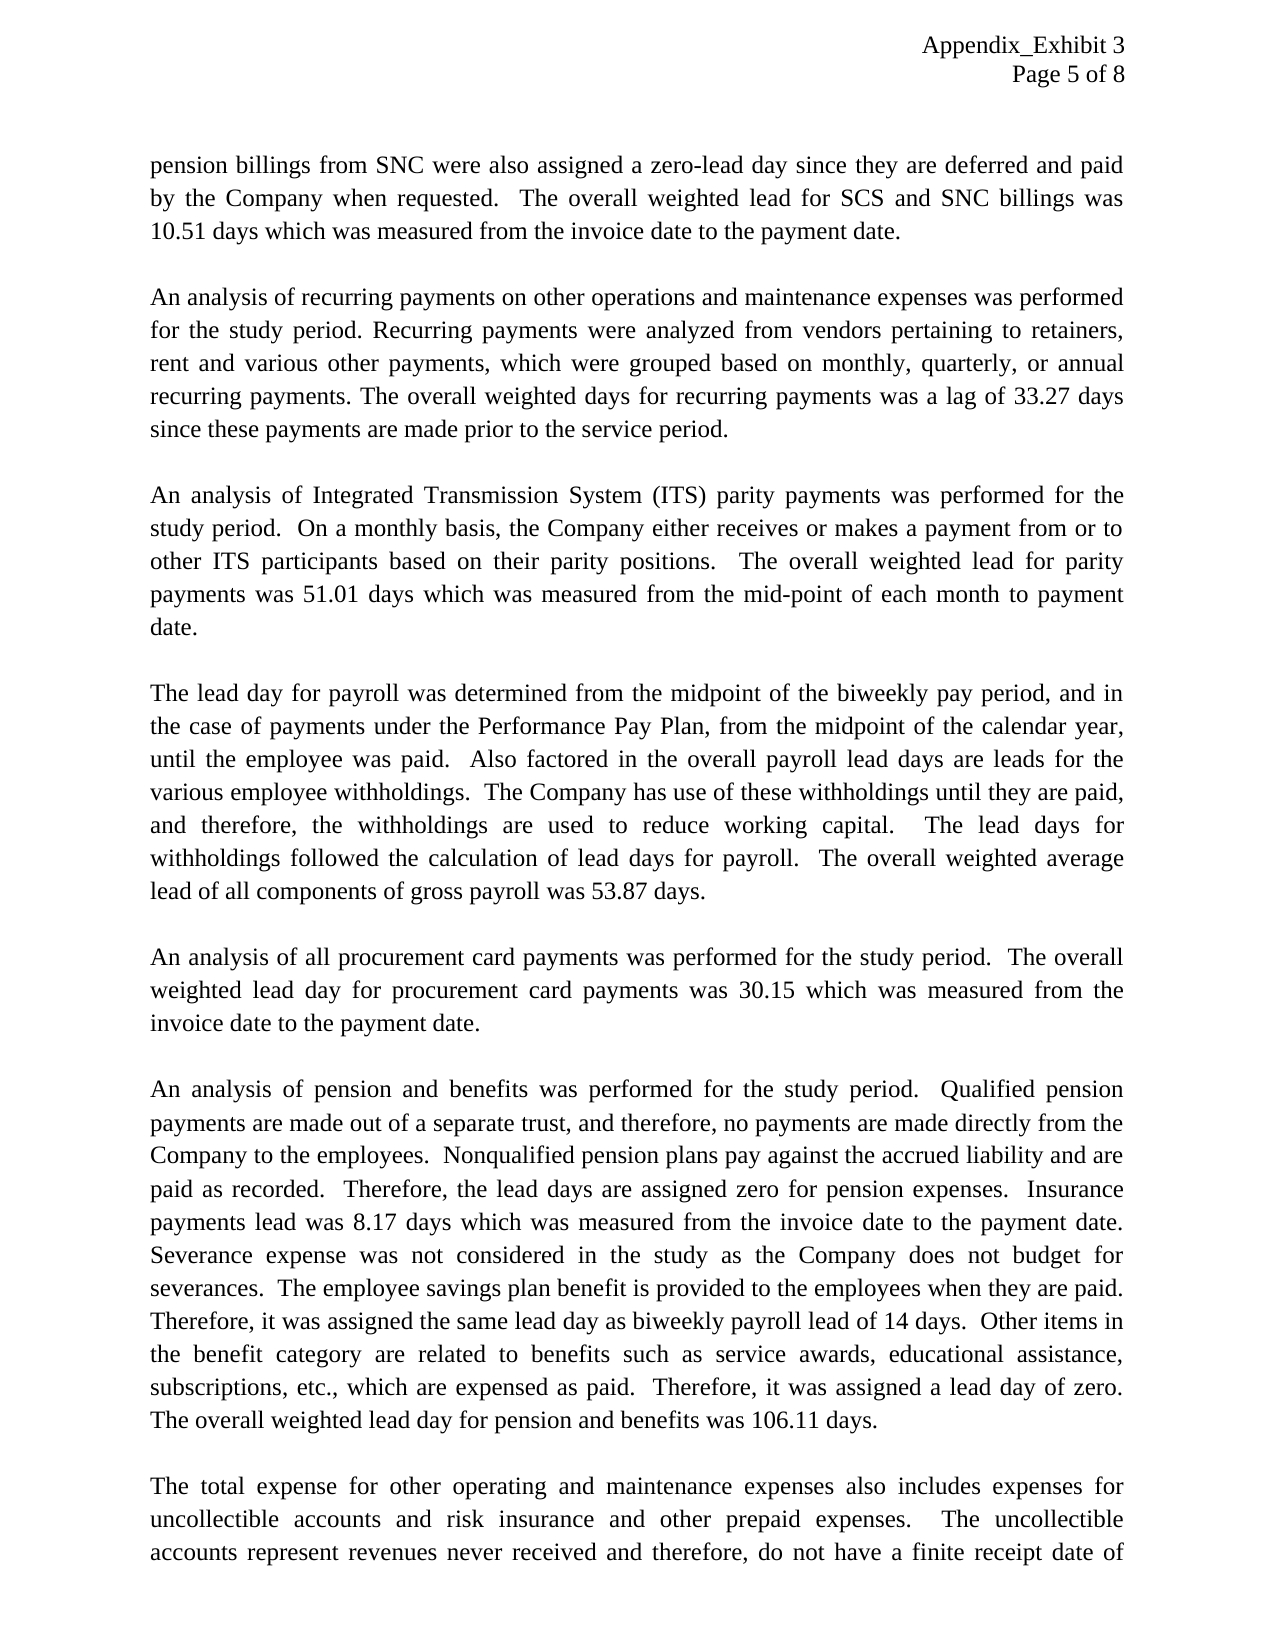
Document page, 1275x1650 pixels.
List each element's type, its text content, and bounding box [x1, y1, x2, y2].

text The lead day for payroll was determined from the midpoint of the biweekly pay period, and in the case of payments under the Performance Pay Plan, from the midpoint of the calendar year, until the employee was paid. Also factored in the overall payroll lead days are leads for the various employee withholdings. The Company has use of these withholdings until they are paid, and therefore, the withholdings are used to reduce working capital. The lead days for withholdings followed the calculation of lead days for payroll. The overall weighted average lead of all components of gross payroll was 53.87 days. [150, 678, 1125, 905]
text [150, 150, 1125, 245]
text An analysis of Integrated Transmission System (ITS) parity payments was performed for the study period. On a monthly basis, the Company either receives or makes a payment from or to other ITS participants based on their parity positions. The overall weighted lead for parity payments was 51.01 days which was measured from the mid-point of each month to payment date. [150, 480, 1125, 641]
text An analysis of pension and benefits was performed for the study period. Qualified pension payments are made out of a separate trust, and therefore, no payments are made directly from the Company to the employees. Nonqualified pension plans pay against the accrued liability and are paid as recorded. Therefore, the lead days are assigned zero for pension expenses. Insurance payments lead was 8.17 days which was measured from the invoice date to the payment date. Severance expense was not considered in the study as the Company does not budget for severances. The employee savings plan benefit is provided to the employees when they are paid. Therefore, it was assigned the same lead day as biweekly payroll lead of 14 days. Other items in the benefit category are related to benefits such as service awards, educational assistance, subscriptions, etc., which are expensed as paid. Therefore, it was assigned a lead day of zero. The overall weighted lead day for pension and benefits was 106.11 days. [150, 1074, 1125, 1433]
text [150, 1471, 1125, 1566]
text An analysis of recurring payments on other operations and maintenance expenses was performed for the study period. Recurring payments were analyzed from vendors pertaining to retainers, rent and various other payments, which were grouped based on monthly, quarterly, or annual recurring payments. The overall weighted days for recurring payments was a lag of 33.27 days since these payments are made prior to the service period. [150, 282, 1125, 443]
text An analysis of all procurement card payments was performed for the study period. The overall weighted lead day for procurement card payments was 30.15 which was measured from the invoice date to the payment date. [150, 942, 1125, 1037]
